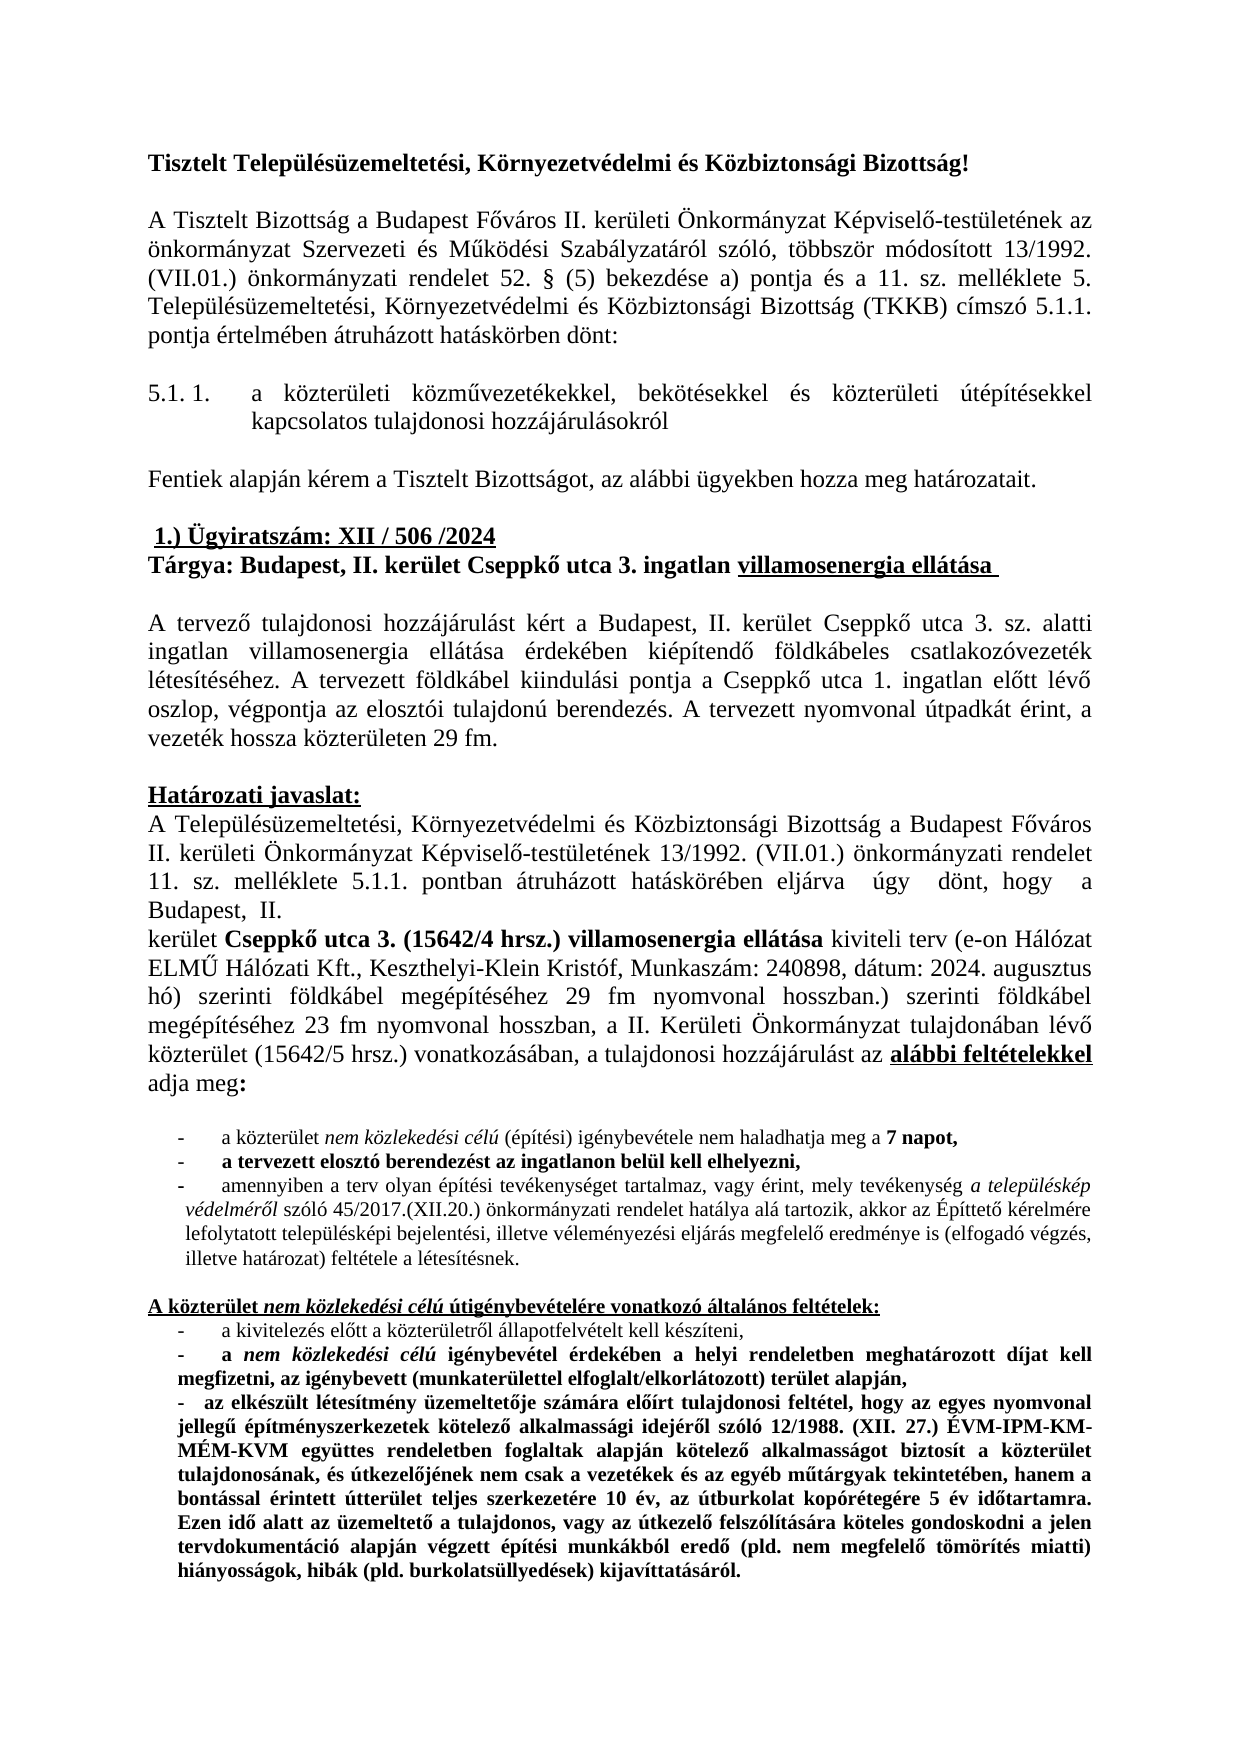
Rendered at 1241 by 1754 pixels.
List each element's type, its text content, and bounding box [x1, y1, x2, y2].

text A Településüzemeltetési, Környezetvédelmi és Közbiztonsági Bizottság a Budapest Főváros II. kerületi Önkormányzat Képviselő-testületének 13/1992. (VII.01.) önkormányzati rendelet 11. sz. melléklete 5.1.1. pontban átruházott hatáskörében eljárva úgy dönt, hogy a Budapest, II. [148, 809, 1093, 924]
list a tervezett elosztó berendezést az ingatlanon belül kell elhelyezni, [177, 1149, 1093, 1173]
list a közterület nem közlekedési célú (építési) igénybevétele nem haladhatja meg a 7 napot, [177, 1125, 1093, 1149]
list a nem közlekedési célú igénybevétel érdekében a helyi rendeletben meghatározott díjat kell megfizetni, az igénybevett (munkaterülettel elfoglalt/elkorlátozott) terület alapján, [177, 1342, 1093, 1390]
text 5.1. 1. a közterületi közművezetékekkel, bekötésekkel és közterületi útépítésekkel kapcsolatos tulajdonosi hozzájárulásokról [148, 378, 1093, 435]
text Fentiek alapján kérem a Tisztelt Bizottságot, az alábbi ügyekben hozza meg határozatait. [148, 464, 1093, 493]
text A tervező tulajdonosi hozzájárulást kért a Budapest, II. kerület Cseppkő utca 3. sz. alatti ingatlan villamosenergia ellátása érdekében kiépítendő földkábeles csatlakozóvezeték létesítéséhez. A tervezett földkábel kiindulási pontja a Cseppkő utca 1. ingatlan előtt lévő oszlop, végpontja az elosztói tulajdonú berendezés. A tervezett nyomvonal útpadkát érint, a vezeték hossza közterületen 29 fm. [148, 608, 1093, 751]
list amennyiben a terv olyan építési tevékenységet tartalmaz, vagy érint, mely tevékenység a településkép védelméről szóló 45/2017.(XII.20.) önkormányzati rendelet hatálya alá tartozik, akkor az Építtető kérelmére lefolytatott településképi bejelentési, illetve véleményezési eljárás megfelelő eredménye is (elfogadó végzés, illetve határozat) feltétele a létesítésnek. [177, 1173, 1093, 1269]
text Tárgya: Budapest, II. kerület Cseppkő utca 3. ingatlan villamosenergia ellátása [148, 550, 1093, 579]
text 1.) Ügyiratszám: XII / 506 /2024 [154, 521, 1093, 550]
list az elkészült létesítmény üzemeltetője számára előírt tulajdonosi feltétel, hogy az egyes nyomvonal jellegű építményszerkezetek kötelező alkalmassági idejéről szóló 12/1988. (XII. 27.) ÉVM-IPM-KM-MÉM-KVM együttes rendeletben foglaltak alapján kötelező alkalmasságot biztosít a közterület tulajdonosának, és útkezelőjének nem csak a vezetékek és az egyéb műtárgyak tekintetében, hanem a bontással érintett útterület teljes szerkezetére 10 év, az útburkolat kopórétegére 5 év időtartamra. Ezen idő alatt az üzemeltető a tulajdonos, vagy az útkezelő felszólítására köteles gondoskodni a jelen tervdokumentáció alapján végzett építési munkákból eredő (pld. nem megfelelő tömörítés miatti) hiányosságok, hibák (pld. burkolatsüllyedések) kijavíttatásáról. [177, 1390, 1093, 1582]
text Tisztelt Településüzemeltetési, Környezetvédelmi és Közbiztonsági Bizottság! [148, 148, 1093, 176]
text A közterület nem közlekedési célú útigénybevételére vonatkozó általános feltételek: [148, 1293, 1093, 1318]
list a kivitelezés előtt a közterületről állapotfelvételt kell készíteni, [177, 1318, 1093, 1342]
text A Tisztelt Bizottság a Budapest Főváros II. kerületi Önkormányzat Képviselő-testületének az önkormányzat Szervezeti és Működési Szabályzatáról szóló, többször módosított 13/1992. (VII.01.) önkormányzati rendelet 52. § (5) bekezdése a) pontja és a 11. sz. melléklete 5. Településüzemeltetési, Környezetvédelmi és Közbiztonsági Bizottság (TKKB) címszó 5.1.1. pontja értelmében átruházott hatáskörben dönt: [148, 205, 1093, 349]
text Határozati javaslat: [148, 780, 1093, 809]
text kerület Cseppkő utca 3. (15642/4 hrsz.) villamosenergia ellátása kiviteli terv (e-on Hálózat ELMŰ Hálózati Kft., Keszthelyi-Klein Kristóf, Munkaszám: 240898, dátum: 2024. augusztus hó) szerinti földkábel megépítéséhez 29 fm nyomvonal hosszban.) szerinti földkábel megépítéséhez 23 fm nyomvonal hosszban, a II. Kerületi Önkormányzat tulajdonában lévő közterület (15642/5 hrsz.) vonatkozásában, a tulajdonosi hozzájárulást az alábbi feltételekkel adja meg: [148, 924, 1093, 1096]
